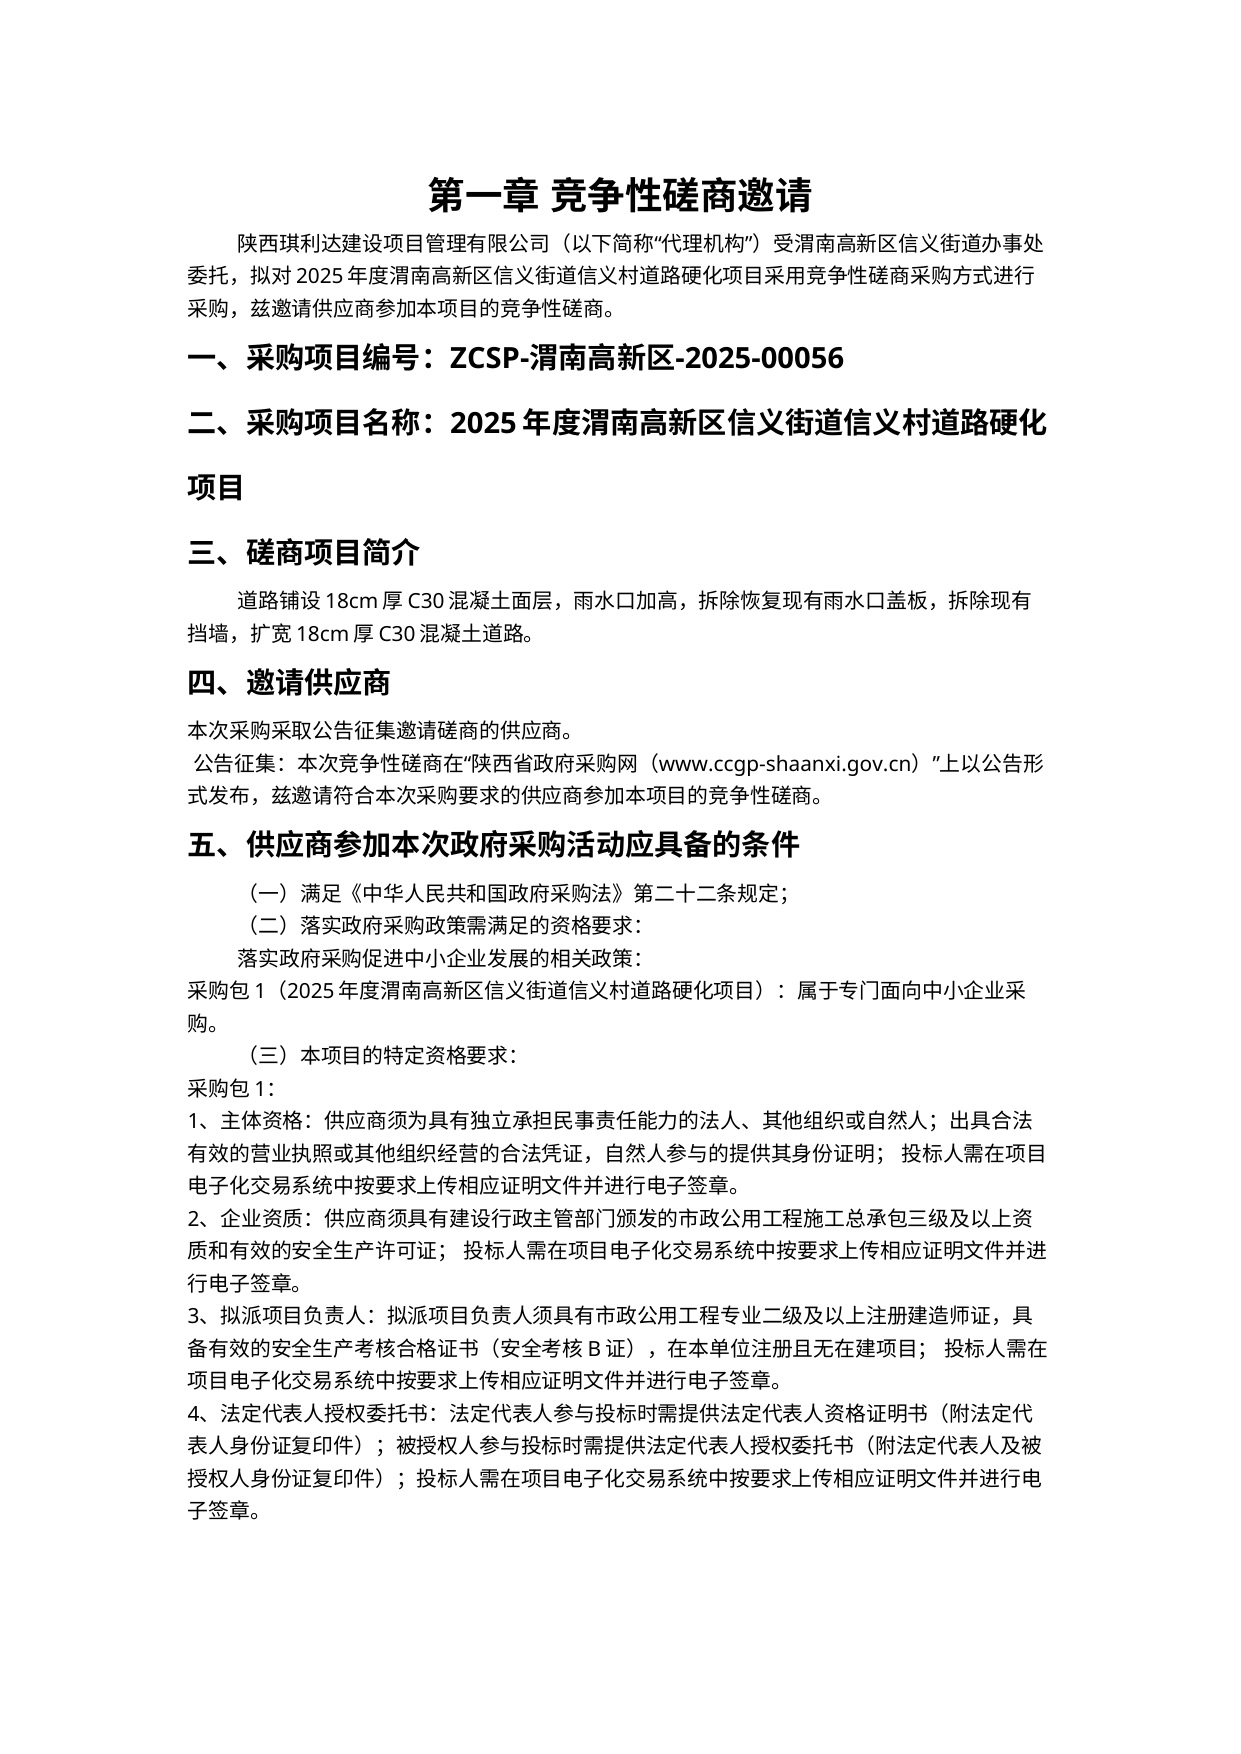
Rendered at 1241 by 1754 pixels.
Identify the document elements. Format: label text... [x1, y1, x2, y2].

text 3、拟派项目负责人：拟派项目负责人须具有市政公用工程专业二级及以上注册建造师证，具备有效的安全生产考核合格证书（安全考核B证），在本单位注册且无在建项目； 投标人需在项目电子化交易系统中按要求上传相应证明文件并进行电子签章。 [187, 1299, 1053, 1397]
text 二、采购项目名称：2025年度渭南高新区信义街道信义村道路硬化项目 [187, 389, 1053, 519]
text 三、磋商项目简介 [187, 519, 1053, 584]
text 1、主体资格：供应商须为具有独立承担民事责任能力的法人、其他组织或自然人；出具合法有效的营业执照或其他组织经营的合法凭证，自然人参与的提供其身份证明； 投标人需在项目电子化交易系统中按要求上传相应证明文件并进行电子签章。 [187, 1104, 1053, 1202]
text 采购包1（2025年度渭南高新区信义街道信义村道路硬化项目）：属于专门面向中小企业采购。 [187, 974, 1053, 1039]
text 五、供应商参加本次政府采购活动应具备的条件 [187, 812, 1053, 877]
text 落实政府采购促进中小企业发展的相关政策： [187, 942, 1053, 974]
text 陕西琪利达建设项目管理有限公司（以下简称“代理机构”）受渭南高新区信义街道办事处委托，拟对2025年度渭南高新区信义街道信义村道路硬化项目采用竞争性磋商采购方式进行采购，兹邀请供应商参加本项目的竞争性磋商。 [187, 227, 1053, 324]
text 道路铺设18cm厚C30混凝土面层，雨水口加高，拆除恢复现有雨水口盖板，拆除现有挡墙，扩宽18cm厚C30混凝土道路。 [187, 584, 1053, 649]
text 一、采购项目编号：ZCSP-渭南高新区-2025-00056 [187, 324, 1053, 389]
text （三）本项目的特定资格要求： [187, 1039, 1053, 1072]
text （二）落实政府采购政策需满足的资格要求： [187, 909, 1053, 942]
text （一）满足《中华人民共和国政府采购法》第二十二条规定； [187, 877, 1053, 909]
text 4、法定代表人授权委托书：法定代表人参与投标时需提供法定代表人资格证明书（附法定代表人身份证复印件）；被授权人参与投标时需提供法定代表人授权委托书（附法定代表人及被授权人身份证复印件）；投标人需在项目电子化交易系统中按要求上传相应证明文件并进行电子签章。 [187, 1397, 1053, 1527]
text 采购包1： [187, 1072, 1053, 1104]
text 第一章 竞争性磋商邀请 [187, 162, 1053, 227]
text 本次采购采取公告征集邀请磋商的供应商。 [187, 714, 1053, 747]
text 2、企业资质：供应商须具有建设行政主管部门颁发的市政公用工程施工总承包三级及以上资质和有效的安全生产许可证； 投标人需在项目电子化交易系统中按要求上传相应证明文件并进行电子签章。 [187, 1202, 1053, 1299]
text 四、邀请供应商 [187, 649, 1053, 714]
text 公告征集：本次竞争性磋商在“陕西省政府采购网（www.ccgp-shaanxi.gov.cn）”上以公告形式发布，兹邀请符合本次采购要求的供应商参加本项目的竞争性磋商。 [187, 747, 1053, 812]
